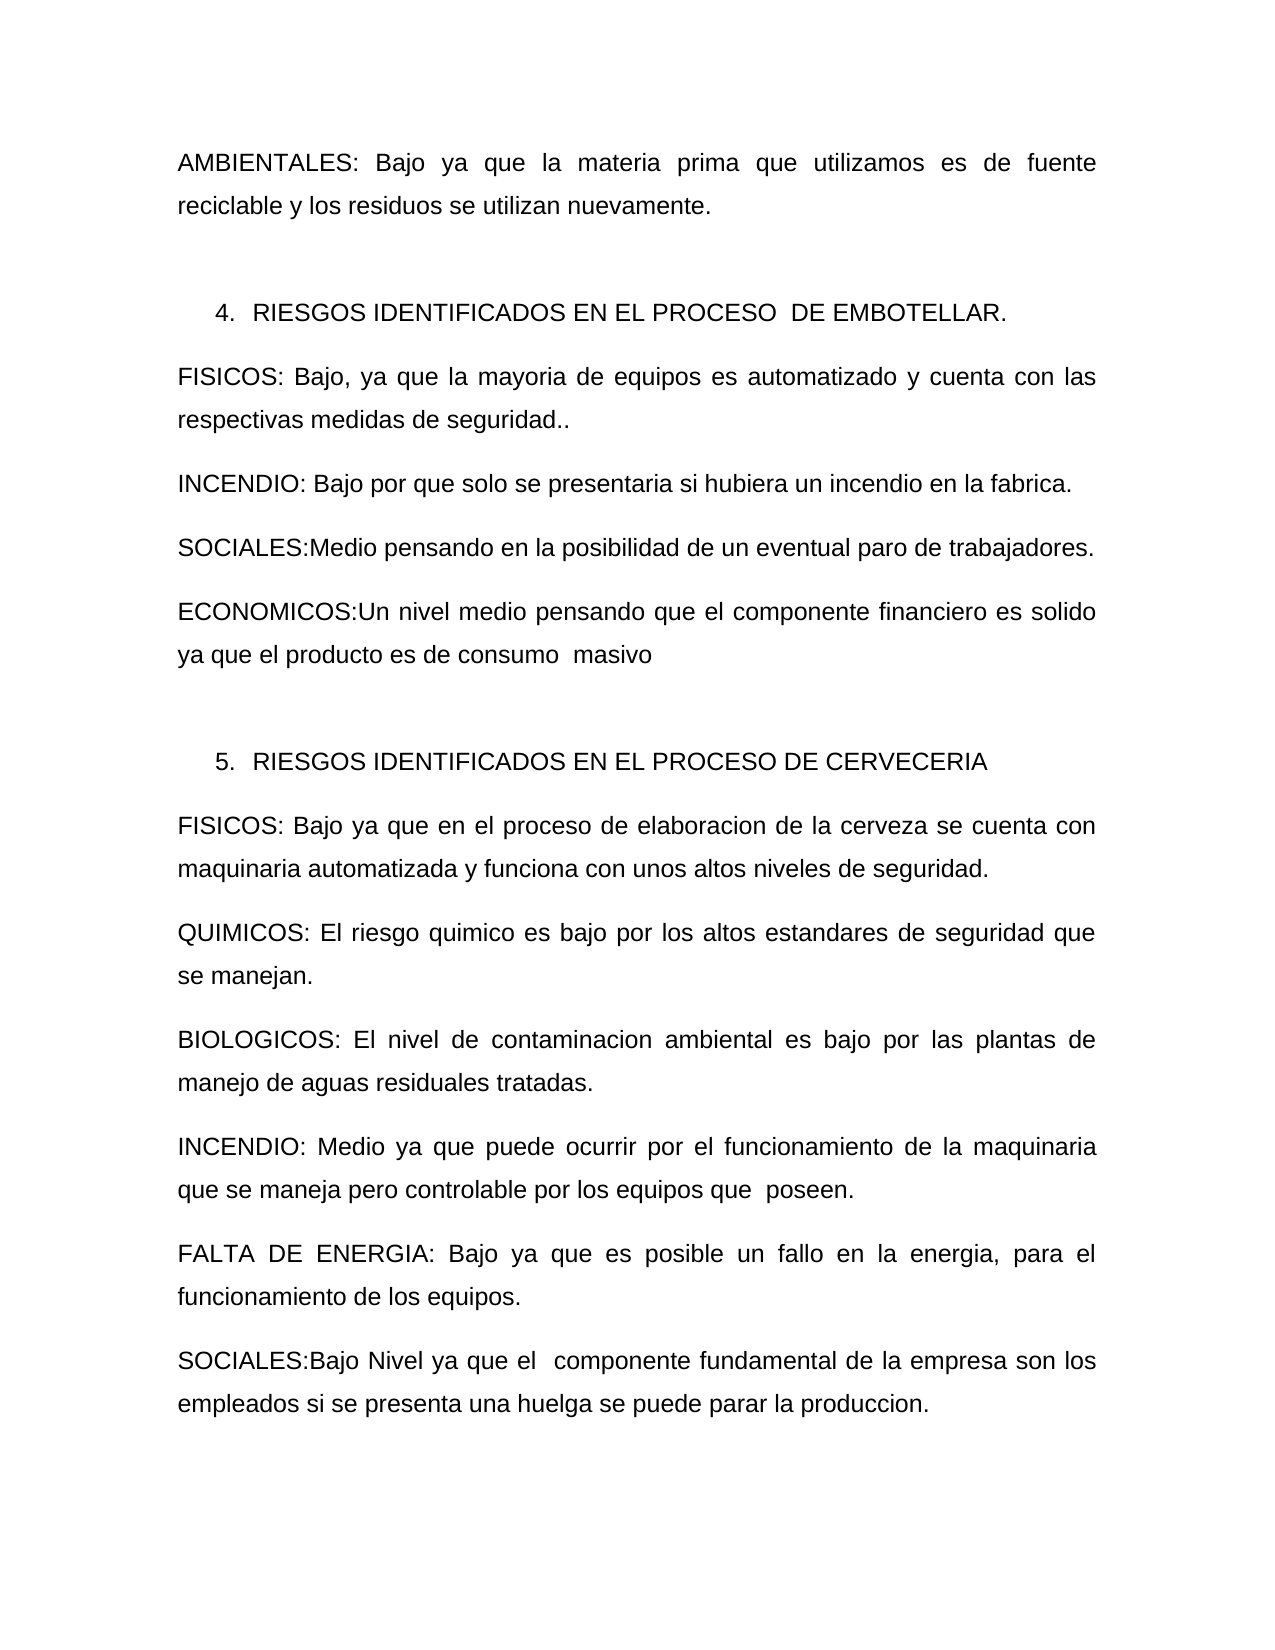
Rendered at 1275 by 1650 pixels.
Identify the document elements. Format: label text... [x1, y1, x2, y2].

text SOCIALES:Bajo Nivel ya que el componente fundamental de la empresa son los empleados si se presenta una huelga se puede parar la produccion. [177, 1346, 1098, 1418]
text SOCIALES:Medio pensando en la posibilidad de un eventual paro de trabajadores. [177, 533, 1098, 562]
text ECONOMICOS:Un nivel medio pensando que el componente financiero es solido ya que el producto es de consumo masivo [177, 597, 1098, 669]
text INCENDIO: Bajo por que solo se presentaria si hubiera un incendio en la fabrica. [177, 469, 1098, 498]
text QUIMICOS: El riesgo quimico es bajo por los altos estandares de seguridad que se manejan. [177, 918, 1098, 990]
text INCENDIO: Medio ya que puede ocurrir por el funcionamiento de la maquinaria que se maneja pero controlable por los equipos que poseen. [177, 1132, 1098, 1204]
list RIESGOS IDENTIFICADOS EN EL PROCESO DE EMBOTELLAR. [215, 298, 1098, 327]
text AMBIENTALES: Bajo ya que la materia prima que utilizamos es de fuente reciclable y los residuos se utilizan nuevamente. [177, 148, 1098, 219]
text FISICOS: Bajo ya que en el proceso de elaboracion de la cerveza se cuenta con maquinaria automatizada y funciona con unos altos niveles de seguridad. [177, 811, 1098, 883]
text FISICOS: Bajo, ya que la mayoria de equipos es automatizado y cuenta con las respectivas medidas de seguridad.. [177, 362, 1098, 434]
text FALTA DE ENERGIA: Bajo ya que es posible un fallo en la energia, para el funcionamiento de los equipos. [177, 1239, 1098, 1311]
text BIOLOGICOS: El nivel de contaminacion ambiental es bajo por las plantas de manejo de aguas residuales tratadas. [177, 1025, 1098, 1097]
list RIESGOS IDENTIFICADOS EN EL PROCESO DE CERVECERIA [215, 747, 1098, 776]
